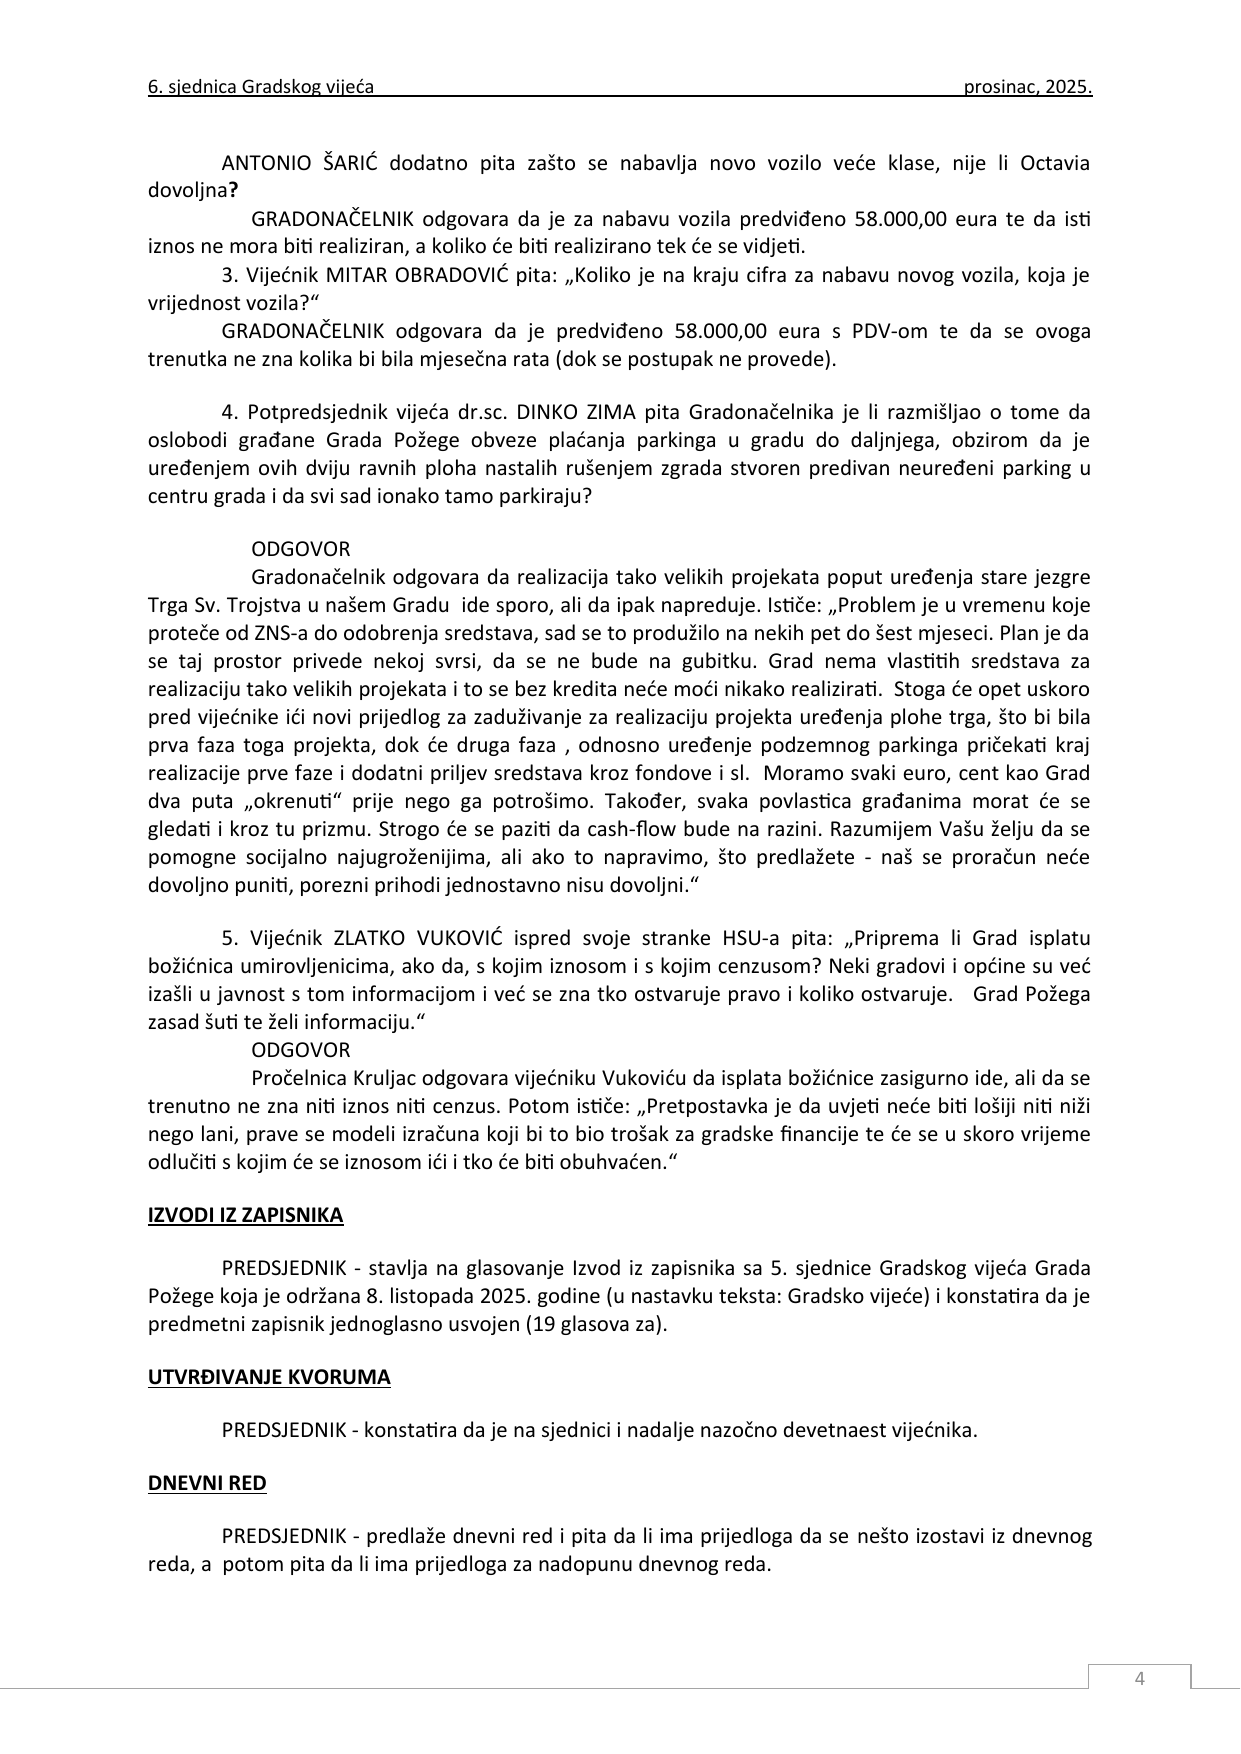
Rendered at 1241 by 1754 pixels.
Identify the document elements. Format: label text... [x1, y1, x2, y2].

text IZVODI IZ ZAPISNIKA [148, 1200, 1093, 1228]
text ODGOVOR [148, 534, 1093, 562]
text UTVRĐIVANJE KVORUMA [148, 1362, 1093, 1390]
text 3. Vijećnik MITAR OBRADOVIĆ pita: „Koliko je na kraju cifra za nabavu novog vozila, koja je vrijednost vozila?“ [148, 260, 1093, 316]
text ODGOVOR [148, 1035, 1093, 1063]
text Pročelnica Kruljac odgovara vijećniku Vukoviću da isplata božićnice zasigurno ide, ali da se trenutno ne zna niti iznos niti cenzus. Potom ističe: „Pretpostavka je da uvjeti neće biti lošiji niti niži nego lani, prave se modeli izračuna koji bi to bio trošak za gradske financije te će se u skoro vrijeme odlučiti s kojim će se iznosom ići i tko će biti obuhvaćen.“ [148, 1063, 1093, 1175]
text PREDSJEDNIK - predlaže dnevni red i pita da li ima prijedloga da se nešto izostavi iz dnevnog reda, a potom pita da li ima prijedloga za nadopunu dnevnog reda. [148, 1521, 1093, 1577]
text 5. Vijećnik ZLATKO VUKOVIĆ ispred svoje stranke HSU-a pita: „Priprema li Grad isplatu božićnica umirovljenicima, ako da, s kojim iznosom i s kojim cenzusom? Neki gradovi i općine su već izašli u javnost s tom informacijom i već se zna tko ostvaruje pravo i koliko ostvaruje. Grad Požega zasad šuti te želi informaciju.“ [148, 923, 1093, 1035]
list PREDSJEDNIK - konstatira da je na sjednici i nadalje nazočno devetnaest vijećnika. [148, 1415, 1093, 1443]
text GRADONAČELNIK odgovara da je za nabavu vozila predviđeno 58.000,00 eura te da isti iznos ne mora biti realiziran, a koliko će biti realizirano tek će se vidjeti. [148, 204, 1093, 260]
text 4. Potpredsjednik vijeća dr.sc. DINKO ZIMA pita Gradonačelnika je li razmišljao o tome da oslobodi građane Grada Požege obveze plaćanja parkinga u gradu do daljnjega, obzirom da je uređenjem ovih dviju ravnih ploha nastalih rušenjem zgrada stvoren predivan neuređeni parking u centru grada i da svi sad ionako tamo parkiraju? [148, 397, 1093, 509]
text ANTONIO ŠARIĆ dodatno pita zašto se nabavlja novo vozilo veće klase, nije li Octavia dovoljna? [148, 148, 1093, 204]
text GRADONAČELNIK odgovara da je predviđeno 58.000,00 eura s PDV-om te da se ovoga trenutka ne zna kolika bi bila mjesečna rata (dok se postupak ne provede). [148, 316, 1093, 372]
text Gradonačelnik odgovara da realizacija tako velikih projekata poput uređenja stare jezgre Trga Sv. Trojstva u našem Gradu ide sporo, ali da ipak napreduje. Ističe: „Problem je u vremenu koje proteče od ZNS-a do odobrenja sredstava, sad se to produžilo na nekih pet do šest mjeseci. Plan je da se taj prostor privede nekoj svrsi, da se ne bude na gubitku. Grad nema vlastitih sredstava za realizaciju tako velikih projekata i to se bez kredita neće moći nikako realizirati. Stoga će opet uskoro pred vijećnike ići novi prijedlog za zaduživanje za realizaciju projekta uređenja plohe trga, što bi bila prva faza toga projekta, dok će druga faza , odnosno uređenje podzemnog parkinga pričekati kraj realizacije prve faze i dodatni priljev sredstava kroz fondove i sl. Moramo svaki euro, cent kao Grad dva puta „okrenuti“ prije nego ga potrošimo. Također, svaka povlastica građanima morat će se gledati i kroz tu prizmu. Strogo će se paziti da cash-flow bude na razini. Razumijem Vašu želju da se pomogne socijalno najugroženijima, ali ako to napravimo, što predlažete - naš se proračun neće dovoljno puniti, porezni prihodi jednostavno nisu dovoljni.“ [148, 562, 1093, 898]
text PREDSJEDNIK - stavlja na glasovanje Izvod iz zapisnika sa 5. sjednice Gradskog vijeća Grada Požege koja je održana 8. listopada 2025. godine (u nastavku teksta: Gradsko vijeće) i konstatira da je predmetni zapisnik jednoglasno usvojen (19 glasova za). [148, 1253, 1093, 1337]
text DNEVNI RED [148, 1468, 1093, 1496]
